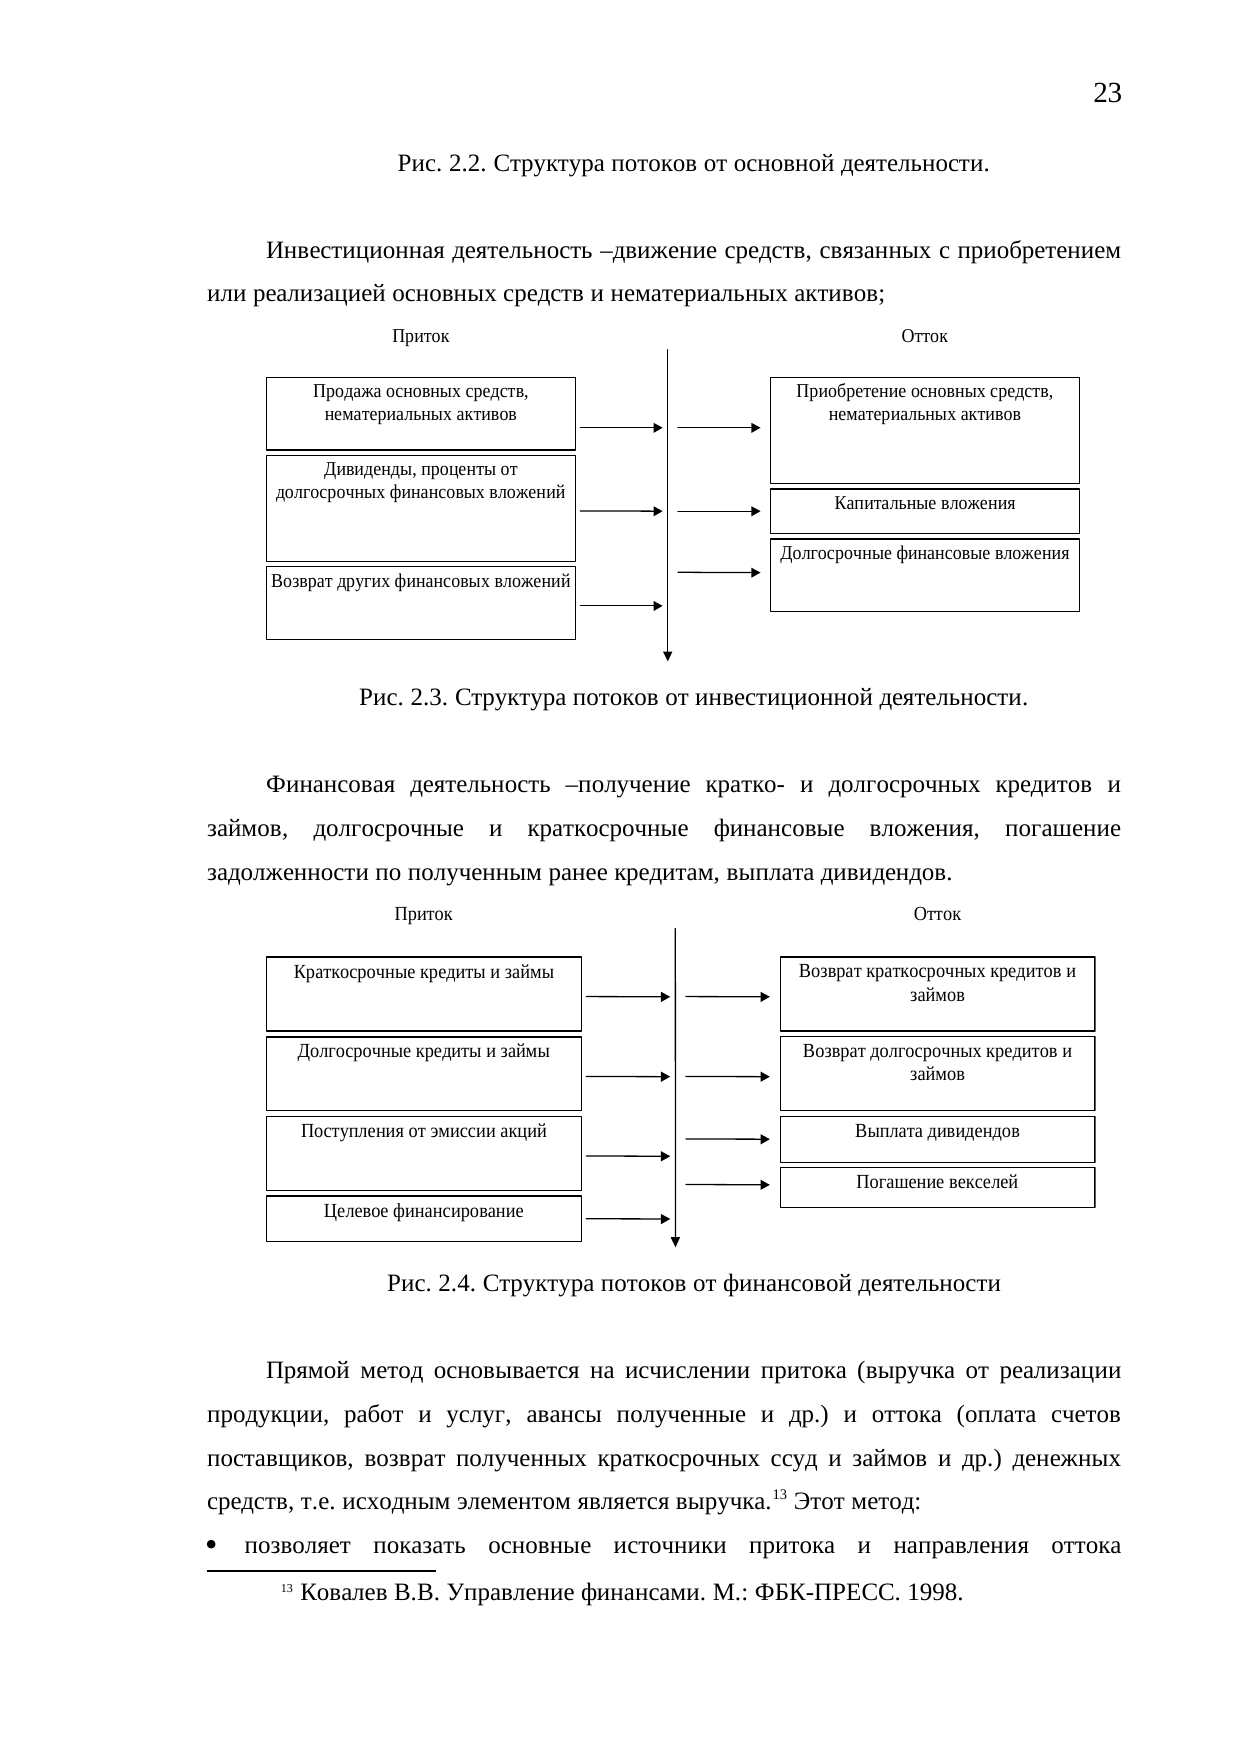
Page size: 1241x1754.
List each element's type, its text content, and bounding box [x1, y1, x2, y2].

text Рис. 2.3. Структура потоков от инвестиционной деятельности. [207, 682, 1122, 711]
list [207, 1529, 1122, 1558]
text Рис. 2.2. Структура потоков от основной деятельности. [207, 148, 1122, 177]
text Финансовая деятельность –получение кратко- и долгосрочных кредитов и займов, долгосрочные и краткосрочные финансовые вложения, погашение задолженности по полученным ранее кредитам, выплата дивидендов. [207, 769, 1122, 886]
text Прямой метод основывается на исчислении притока (выручка от реализации продукции, работ и услуг, авансы полученные и др.) и оттока (оплата счетов поставщиков, возврат полученных краткосрочных ссуд и займов и др.) денежных средств, т.е. исходным элементом является выручка. Этот метод: [207, 1355, 1122, 1515]
text Инвестиционная деятельность –движение средств, связанных с приобретением или реализацией основных средств и нематериальных активов; [207, 235, 1122, 307]
text Рис. 2.4. Структура потоков от финансовой деятельности [207, 1268, 1122, 1297]
